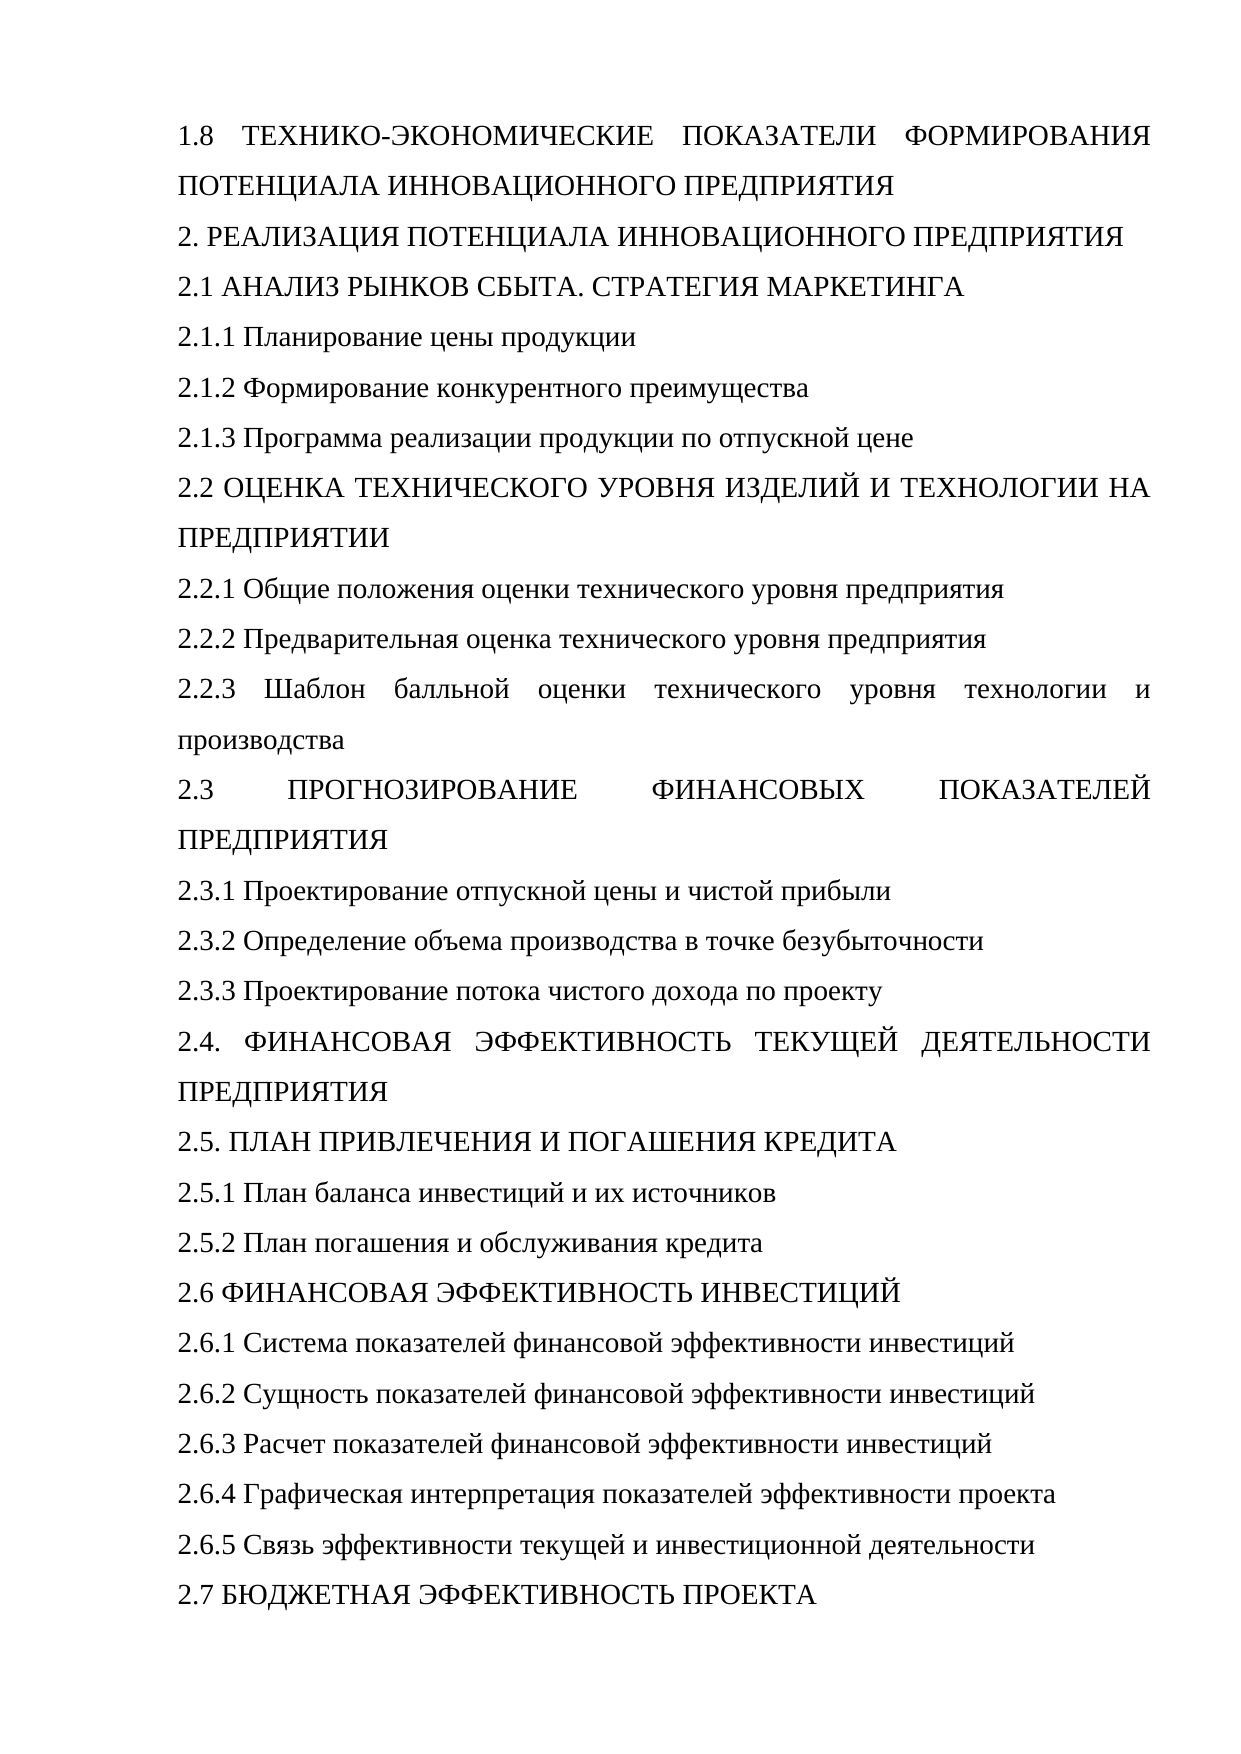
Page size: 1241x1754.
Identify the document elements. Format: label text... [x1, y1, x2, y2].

text 2.1.1 Планирование цены продукции [177, 319, 1152, 353]
text 2.4. финансовая эффективностЬ текущей деятельности предприятия [177, 1024, 1152, 1108]
text 2.2.3 Шаблон балльной оценки технического уровня технологии и производства [177, 672, 1152, 755]
text 2.2.1 Общие положения оценки технического уровня предприятия [177, 571, 1152, 604]
text 2.1.3 Программа реализации продукции по отпускной цене [177, 420, 1152, 453]
text 2.6.1 Система показателей финансовой эффективности инвестиций [177, 1326, 1152, 1359]
text 2.1.2 Формирование конкурентного преимущества [177, 370, 1152, 403]
text 2.3.1 Проектирование отпускной цены и чистой прибыли [177, 873, 1152, 906]
text 2.6.5 Связь эффективности текущей и инвестиционной деятельности [177, 1527, 1152, 1560]
text 2.2 Оценка технического уровня изделий и технологии на предприятии [177, 470, 1152, 554]
text 2.3 Прогнозирование финансовых показателей предприятия [177, 772, 1152, 856]
text 2. Реализация потенциала инновационного предприятия [177, 219, 1152, 252]
text 2.5. План привлечения и погашения кредита [177, 1124, 1152, 1158]
text 2.6.4 Графическая интерпретация показателей эффективности проекта [177, 1477, 1152, 1510]
text 2.3.2 Определение объема производства в точке безубыточности [177, 923, 1152, 957]
text 1.8 ТЕХНИКО-ЭКОНОМИЧЕСКИЕ ПОКАЗАТЕЛИ Формирования потенциала инновационного предприятия [177, 118, 1152, 202]
text 2.1 Анализ рынков сбыта. Стратегия маркетинга [177, 269, 1152, 303]
text 2.5.2 План погашения и обслуживания кредита [177, 1225, 1152, 1258]
text 2.5.1 План баланса инвестиций и их источников [177, 1175, 1152, 1208]
text 2.6.3 Расчет показателей финансовой эффективности инвестиций [177, 1426, 1152, 1460]
text 2.3.3 Проектирование потока чистого дохода по проекту [177, 973, 1152, 1007]
text 2.7 Бюджетная эффективность проекта [177, 1577, 1152, 1611]
text 2.6 финансовая эффективность инвестиций [177, 1275, 1152, 1309]
text 2.6.2 Сущность показателей финансовой эффективности инвестиций [177, 1376, 1152, 1409]
text 2.2.2 Предварительная оценка технического уровня предприятия [177, 621, 1152, 655]
